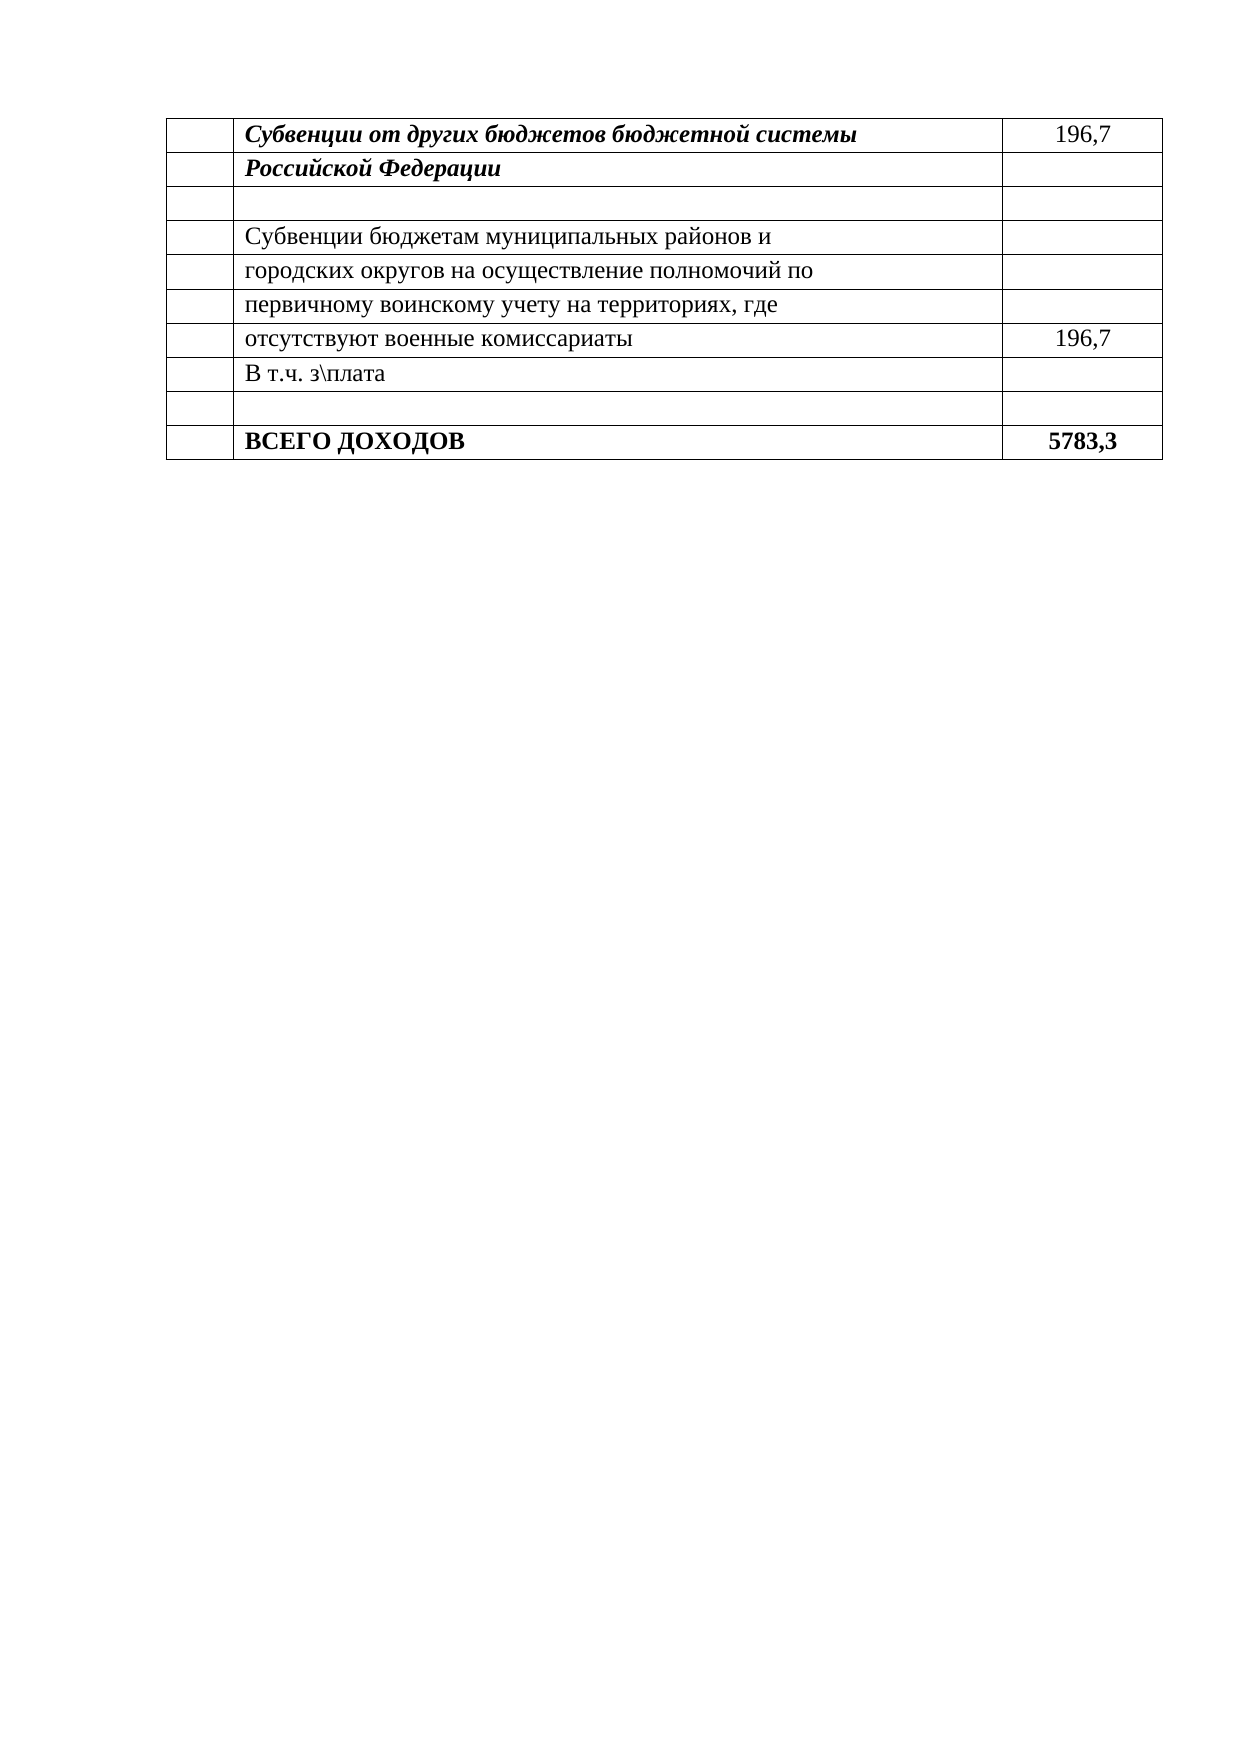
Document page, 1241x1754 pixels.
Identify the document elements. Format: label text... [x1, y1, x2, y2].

table_cell [167, 290, 233, 322]
table_cell [167, 153, 233, 186]
table_cell [167, 255, 233, 288]
table_cell городских округов на осуществление полномочий по [234, 255, 1002, 288]
table_cell [167, 119, 233, 152]
table_cell [1003, 290, 1162, 322]
table_cell [1003, 255, 1162, 288]
table_cell [1003, 221, 1162, 254]
table_cell ВСЕГО ДОХОДОВ [234, 426, 1002, 459]
table_cell [167, 221, 233, 254]
table_cell Российской Федерации [234, 153, 1002, 186]
table_cell [167, 392, 233, 425]
table_cell первичному воинскому учету на территориях, где [234, 290, 1002, 322]
table_cell [1003, 392, 1162, 425]
table_cell [1003, 187, 1162, 220]
table_cell 196,7 [1003, 119, 1162, 152]
table_cell Субвенции от других бюджетов бюджетной системы [234, 119, 1002, 152]
table_cell отсутствуют военные комиссариаты [234, 324, 1002, 357]
table_cell [1003, 153, 1162, 186]
table_cell [234, 187, 1002, 220]
table_cell [234, 392, 1002, 425]
table_cell [1003, 358, 1162, 391]
table_cell [167, 324, 233, 357]
table_cell 196,7 [1003, 324, 1162, 357]
table_cell 5783,3 [1003, 426, 1162, 459]
table_cell В т.ч. з\плата [234, 358, 1002, 391]
table_cell [167, 358, 233, 391]
table_cell [167, 426, 233, 459]
table_cell Субвенции бюджетам муниципальных районов и [234, 221, 1002, 254]
table_cell [167, 187, 233, 220]
